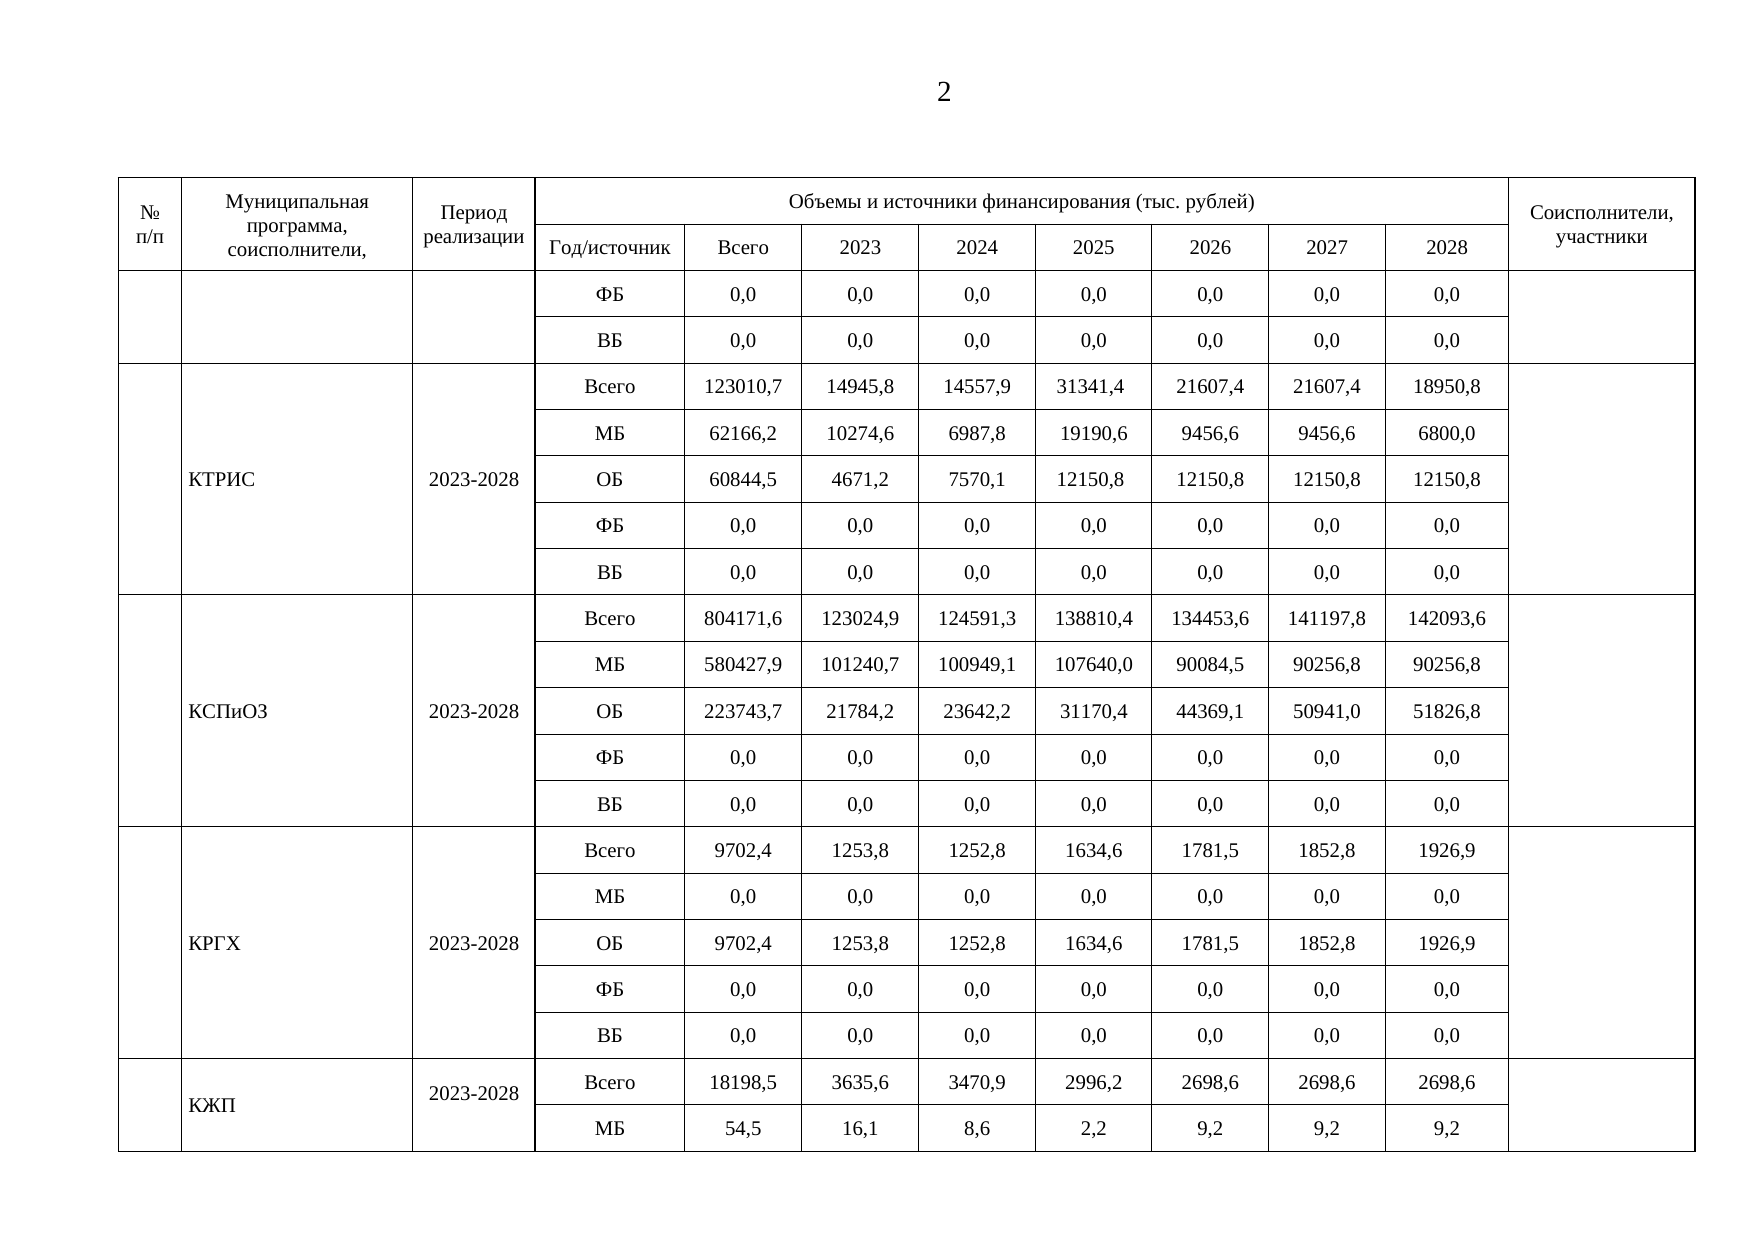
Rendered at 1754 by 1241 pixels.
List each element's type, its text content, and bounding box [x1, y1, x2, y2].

table_cell 0,0 [802, 735, 918, 780]
table_cell 90256,8 [1269, 642, 1385, 687]
table_cell 141197,8 [1269, 595, 1385, 641]
table_cell 3470,9 [919, 1059, 1035, 1104]
table_cell [1509, 364, 1694, 594]
table_cell 2024 [919, 225, 1035, 270]
table_cell 0,0 [685, 317, 801, 363]
table_cell ВБ [536, 781, 684, 826]
table_cell 0,0 [1386, 966, 1508, 1012]
table_header Объемы и источники финансирования (тыс. рублей) [536, 178, 1508, 223]
table_cell 21607,4 [1152, 364, 1268, 409]
table_cell 62166,2 [685, 410, 801, 455]
table_cell [1509, 1059, 1694, 1151]
table_cell ВБ [536, 549, 684, 594]
table_cell 0,0 [1036, 271, 1151, 316]
table_cell 0,0 [1386, 317, 1508, 363]
table_cell 9456,6 [1152, 410, 1268, 455]
table_cell 0,0 [802, 317, 918, 363]
table_cell 2023-2028 [413, 595, 534, 826]
table_cell ФБ [536, 271, 684, 316]
table_cell 6800,0 [1386, 410, 1508, 455]
table_cell Всего [536, 1059, 684, 1104]
table_cell 0,0 [1152, 549, 1268, 594]
table_header Соисполнители, участники [1509, 178, 1694, 270]
table_cell 0,0 [685, 966, 801, 1012]
table_cell 1634,6 [1036, 920, 1151, 965]
table_cell 2698,6 [1269, 1059, 1385, 1104]
table_cell 19190,6 [1036, 410, 1151, 455]
table_cell 0,0 [1269, 781, 1385, 826]
table_cell ФБ [536, 503, 684, 548]
table_cell 2023 [802, 225, 918, 270]
table_cell [119, 827, 181, 1058]
table_cell Всего [685, 225, 801, 270]
table_cell 9,2 [1386, 1105, 1508, 1151]
table_cell 142093,6 [1386, 595, 1508, 641]
table_cell 18198,5 [685, 1059, 801, 1104]
table_cell МБ [536, 410, 684, 455]
table_cell МБ [536, 642, 684, 687]
table_cell [119, 595, 181, 826]
table_cell 50941,0 [1269, 688, 1385, 733]
table_cell 107640,0 [1036, 642, 1151, 687]
table_cell 0,0 [1386, 781, 1508, 826]
table_cell 0,0 [1269, 735, 1385, 780]
table_cell 12150,8 [1152, 456, 1268, 502]
table_cell ВБ [536, 1013, 684, 1058]
table_cell 0,0 [919, 503, 1035, 548]
table_cell 0,0 [1036, 781, 1151, 826]
table_cell [1509, 271, 1694, 363]
table_cell [1509, 595, 1694, 826]
table_cell [1509, 827, 1694, 1058]
table_cell 18950,8 [1386, 364, 1508, 409]
table_cell 12150,8 [1269, 456, 1385, 502]
table_cell ОБ [536, 688, 684, 733]
table_cell 0,0 [1269, 966, 1385, 1012]
table_cell 0,0 [919, 735, 1035, 780]
table_cell 31341,4 [1036, 364, 1151, 409]
table_cell 1781,5 [1152, 920, 1268, 965]
table_cell 2025 [1036, 225, 1151, 270]
table_cell [413, 271, 534, 363]
table_cell 14557,9 [919, 364, 1035, 409]
table_cell 0,0 [1152, 966, 1268, 1012]
table_cell 0,0 [802, 966, 918, 1012]
table_cell 0,0 [802, 781, 918, 826]
table_cell 0,0 [1386, 735, 1508, 780]
table_cell 0,0 [1152, 735, 1268, 780]
table_cell 0,0 [1269, 271, 1385, 316]
table_cell 2026 [1152, 225, 1268, 270]
table_cell 9,2 [1152, 1105, 1268, 1151]
table_cell 223743,7 [685, 688, 801, 733]
table_cell 0,0 [1152, 1013, 1268, 1058]
table_cell 44369,1 [1152, 688, 1268, 733]
table_cell 100949,1 [919, 642, 1035, 687]
table_cell 1781,5 [1152, 827, 1268, 872]
table_cell 0,0 [802, 503, 918, 548]
table_cell 23642,2 [919, 688, 1035, 733]
table_header Период реализации [413, 178, 534, 270]
table_cell 0,0 [1036, 1013, 1151, 1058]
table_cell 2023-2028 [413, 827, 534, 1058]
table_cell 580427,9 [685, 642, 801, 687]
table_cell 0,0 [919, 317, 1035, 363]
table_cell 123010,7 [685, 364, 801, 409]
table_cell 0,0 [1269, 874, 1385, 919]
table_cell ОБ [536, 456, 684, 502]
table_cell 54,5 [685, 1105, 801, 1151]
table_cell 1852,8 [1269, 920, 1385, 965]
table_cell 3635,6 [802, 1059, 918, 1104]
table_cell 0,0 [1269, 317, 1385, 363]
table_cell 101240,7 [802, 642, 918, 687]
table_cell 0,0 [1152, 874, 1268, 919]
table_cell 1634,6 [1036, 827, 1151, 872]
table_cell 0,0 [1036, 503, 1151, 548]
table_cell 0,0 [1386, 549, 1508, 594]
table_cell ОБ [536, 920, 684, 965]
table_cell 123024,9 [802, 595, 918, 641]
table_cell 0,0 [685, 503, 801, 548]
table_cell 0,0 [685, 271, 801, 316]
table_cell 7570,1 [919, 456, 1035, 502]
table_cell 124591,3 [919, 595, 1035, 641]
table_cell 1252,8 [919, 827, 1035, 872]
table_cell 2023-2028 [413, 1059, 534, 1151]
table_cell [119, 364, 181, 594]
table_cell 8,6 [919, 1105, 1035, 1151]
table_cell 9,2 [1269, 1105, 1385, 1151]
table_cell 2023-2028 [413, 364, 534, 594]
table_cell 1926,9 [1386, 920, 1508, 965]
table_cell 804171,6 [685, 595, 801, 641]
table_cell Всего [536, 827, 684, 872]
table_cell 2996,2 [1036, 1059, 1151, 1104]
table_cell 2,2 [1036, 1105, 1151, 1151]
table_cell Всего [536, 364, 684, 409]
table_cell 0,0 [802, 271, 918, 316]
table_cell 12150,8 [1036, 456, 1151, 502]
table_cell 2027 [1269, 225, 1385, 270]
table_cell 138810,4 [1036, 595, 1151, 641]
table_cell 0,0 [1386, 874, 1508, 919]
table_cell 6987,8 [919, 410, 1035, 455]
table_cell Всего [536, 595, 684, 641]
table_cell 0,0 [919, 874, 1035, 919]
table_cell 12150,8 [1386, 456, 1508, 502]
table_cell 2698,6 [1152, 1059, 1268, 1104]
table_cell [182, 271, 412, 363]
table_cell 1252,8 [919, 920, 1035, 965]
table_cell 10274,6 [802, 410, 918, 455]
table_cell 0,0 [919, 549, 1035, 594]
table_cell 0,0 [685, 735, 801, 780]
table_cell 0,0 [1152, 781, 1268, 826]
table_cell 0,0 [1036, 317, 1151, 363]
table_cell 1253,8 [802, 920, 918, 965]
table_cell 0,0 [1269, 1013, 1385, 1058]
table_header № п/п [119, 178, 181, 270]
table_cell 90256,8 [1386, 642, 1508, 687]
table_cell 9702,4 [685, 920, 801, 965]
table_cell 0,0 [1036, 549, 1151, 594]
table_cell 9456,6 [1269, 410, 1385, 455]
table_cell 0,0 [685, 874, 801, 919]
table_cell 4671,2 [802, 456, 918, 502]
table_cell 0,0 [802, 1013, 918, 1058]
table_cell 134453,6 [1152, 595, 1268, 641]
table_cell 2028 [1386, 225, 1508, 270]
table_cell 0,0 [919, 1013, 1035, 1058]
table_cell 9702,4 [685, 827, 801, 872]
table_cell 0,0 [919, 966, 1035, 1012]
table_header Муниципальная программа, соисполнители, подпрограммы [182, 178, 412, 270]
table_cell 0,0 [1036, 966, 1151, 1012]
table_cell 0,0 [802, 549, 918, 594]
table_cell КРГХ [182, 827, 412, 1058]
table_cell 0,0 [1386, 503, 1508, 548]
table_cell 0,0 [802, 874, 918, 919]
table_cell 1852,8 [1269, 827, 1385, 872]
table_cell [119, 1059, 181, 1151]
table_cell 0,0 [1152, 503, 1268, 548]
table_cell 0,0 [1152, 271, 1268, 316]
table_cell КСПиОЗ [182, 595, 412, 826]
table_cell 0,0 [919, 781, 1035, 826]
table_cell 0,0 [1036, 735, 1151, 780]
table_cell 90084,5 [1152, 642, 1268, 687]
table_cell 21607,4 [1269, 364, 1385, 409]
table_cell 0,0 [919, 271, 1035, 316]
table_cell 21784,2 [802, 688, 918, 733]
table_cell 1253,8 [802, 827, 918, 872]
table_cell Год/источник [536, 225, 684, 270]
table_cell ФБ [536, 735, 684, 780]
table_cell 0,0 [685, 549, 801, 594]
table_cell 16,1 [802, 1105, 918, 1151]
table_cell КЖП [182, 1059, 412, 1151]
table_cell 14945,8 [802, 364, 918, 409]
table_cell ВБ [536, 317, 684, 363]
table_cell МБ [536, 874, 684, 919]
table_cell 0,0 [1269, 549, 1385, 594]
table_cell 0,0 [1386, 1013, 1508, 1058]
table_cell 51826,8 [1386, 688, 1508, 733]
table_cell ФБ [536, 966, 684, 1012]
table_cell 0,0 [1269, 503, 1385, 548]
table_cell 1926,9 [1386, 827, 1508, 872]
table_cell КТРИС [182, 364, 412, 594]
table_cell 60844,5 [685, 456, 801, 502]
table_cell 0,0 [685, 1013, 801, 1058]
table_cell 2698,6 [1386, 1059, 1508, 1104]
table_cell 0,0 [1036, 874, 1151, 919]
table_cell МБ [536, 1105, 684, 1151]
table_cell 0,0 [685, 781, 801, 826]
table_cell 0,0 [1152, 317, 1268, 363]
table_cell 0,0 [1386, 271, 1508, 316]
table_cell 31170,4 [1036, 688, 1151, 733]
table_cell [119, 271, 181, 363]
